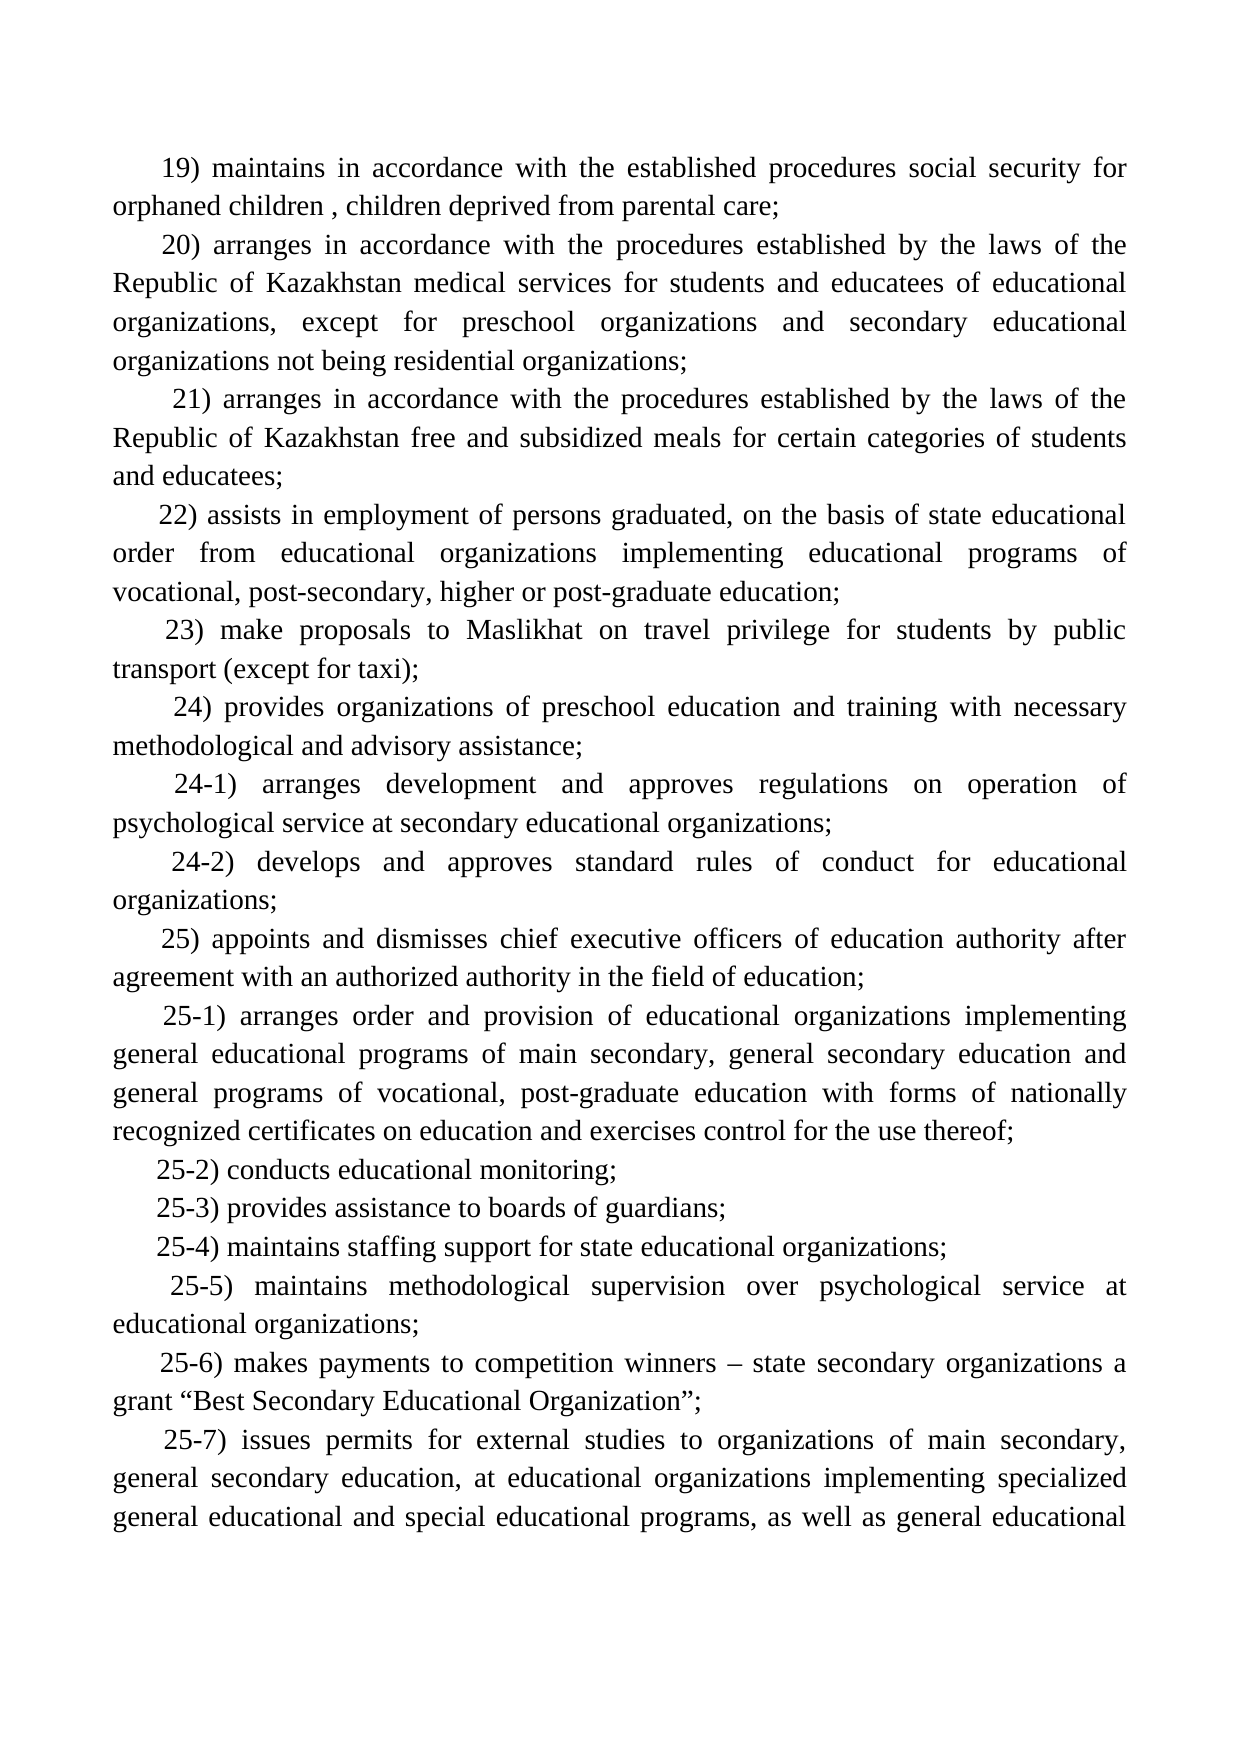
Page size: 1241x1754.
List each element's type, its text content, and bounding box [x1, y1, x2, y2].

text 24-1) arranges development and approves regulations on operation of psychological service at secondary educational organizations; [112, 767, 1128, 839]
text 25-4) maintains staffing support for state educational organizations; [112, 1229, 1128, 1263]
text 24) provides organizations of preschool education and training with necessary methodological and advisory assistance; [112, 689, 1128, 762]
text 25) appoints and dismisses chief executive officers of education authority after agreement with an authorized authority in the field of education; [112, 921, 1128, 993]
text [112, 1422, 1128, 1532]
text 22) assists in employment of persons graduated, on the basis of state educational order from educational organizations implementing educational programs of vocational, post-secondary, higher or post-graduate education; [112, 497, 1128, 607]
text 25-5) maintains methodological supervision over psychological service at educational organizations; [112, 1268, 1128, 1340]
text 19) maintains in accordance with the established procedures social security for orphaned children , children deprived from parental care; [112, 150, 1128, 222]
text 21) arranges in accordance with the procedures established by the laws of the Republic of Kazakhstan free and subsidized meals for certain categories of students and educatees; [112, 381, 1128, 492]
text 23) make proposals to Maslikhat on travel privilege for students by public transport (except for taxi); [112, 612, 1128, 684]
text 25-3) provides assistance to boards of guardians; [112, 1191, 1128, 1224]
text 25-6) makes payments to competition winners – state secondary organizations a grant “Best Secondary Educational Organization”; [112, 1345, 1128, 1417]
text 20) arranges in accordance with the procedures established by the laws of the Republic of Kazakhstan medical services for students and educatees of educational organizations, except for preschool organizations and secondary educational organizations not being residential organizations; [112, 227, 1128, 376]
text 25-1) arranges order and provision of educational organizations implementing general educational programs of main secondary, general secondary education and general programs of vocational, post-graduate education with forms of nationally recognized certificates on education and exercises control for the use thereof; [112, 998, 1128, 1147]
text 24-2) develops and approves standard rules of conduct for educational organizations; [112, 844, 1128, 916]
text 25-2) conducts educational monitoring; [112, 1152, 1128, 1186]
